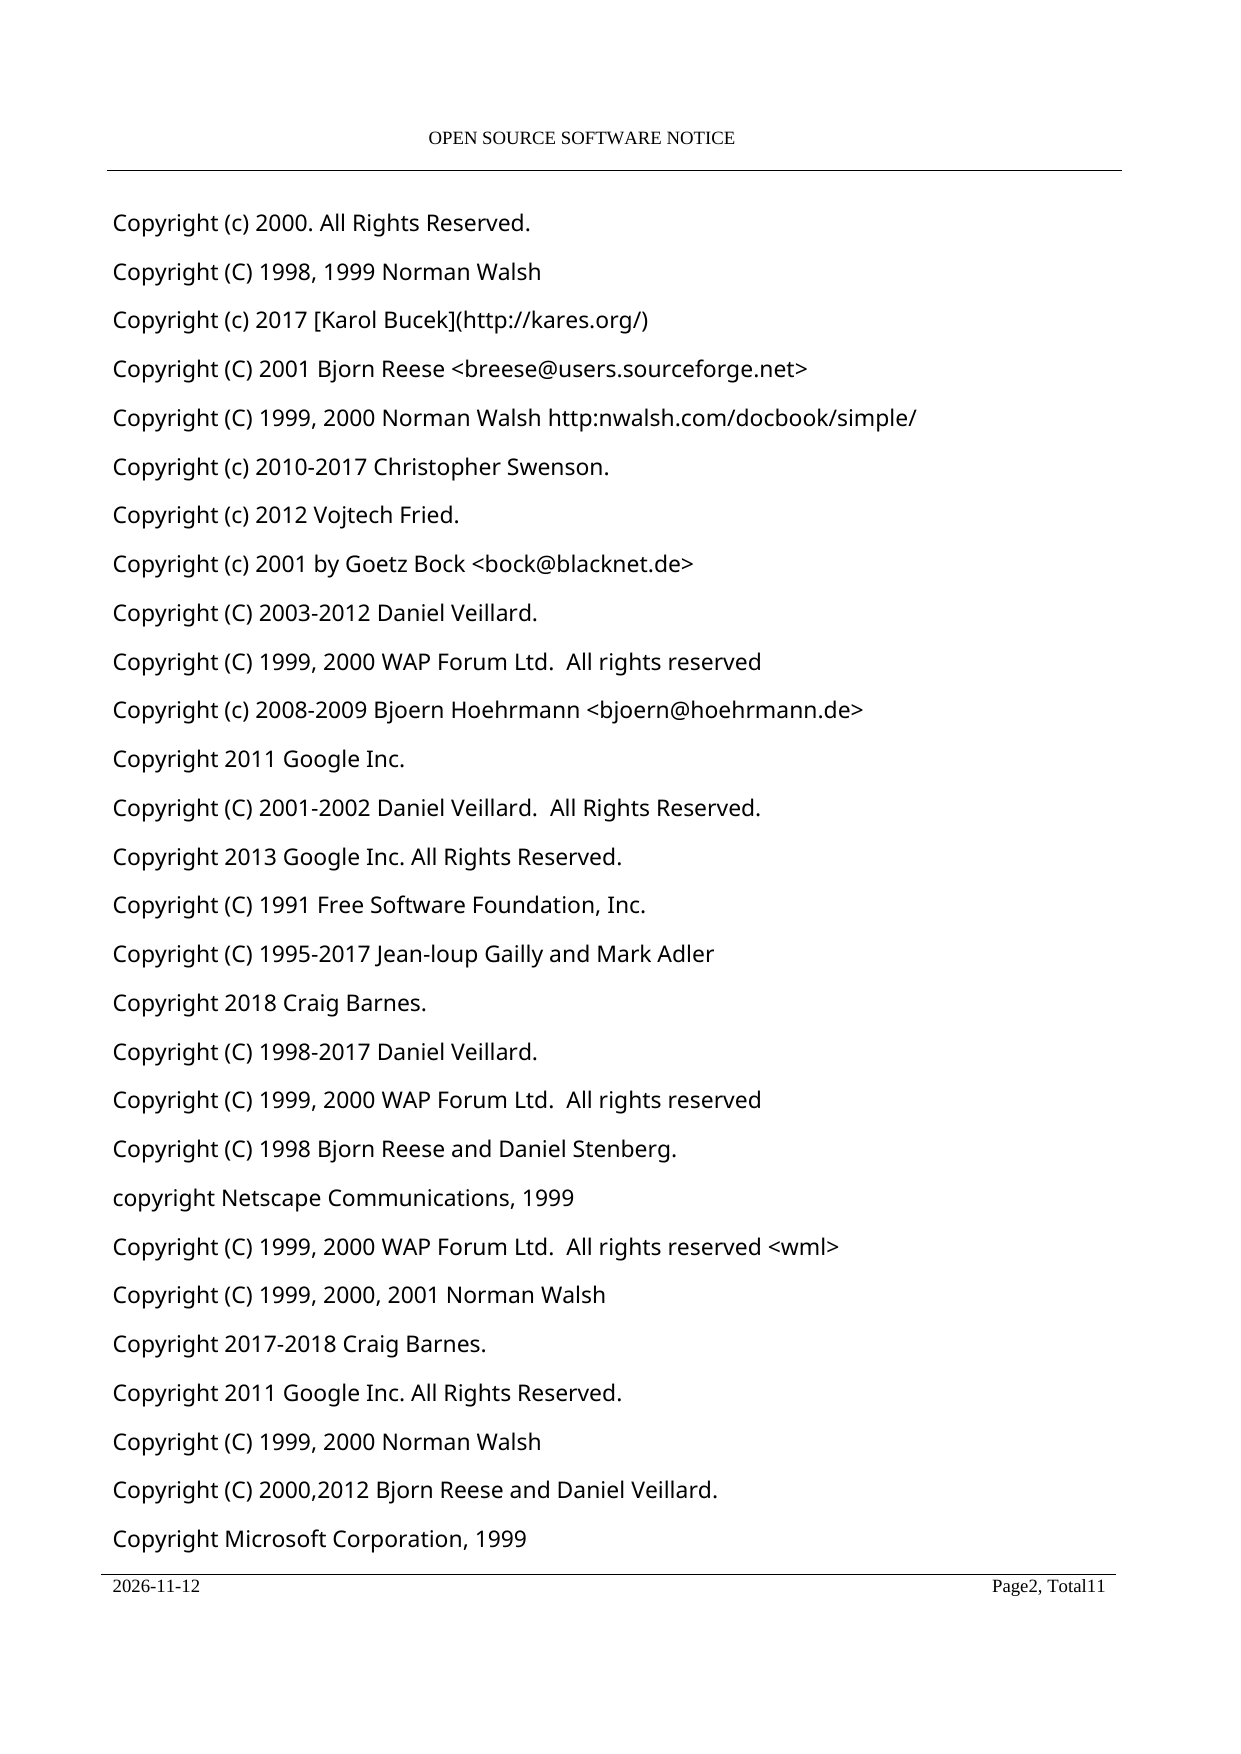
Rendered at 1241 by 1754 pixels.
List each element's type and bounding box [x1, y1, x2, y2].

text [112, 206, 1128, 1555]
